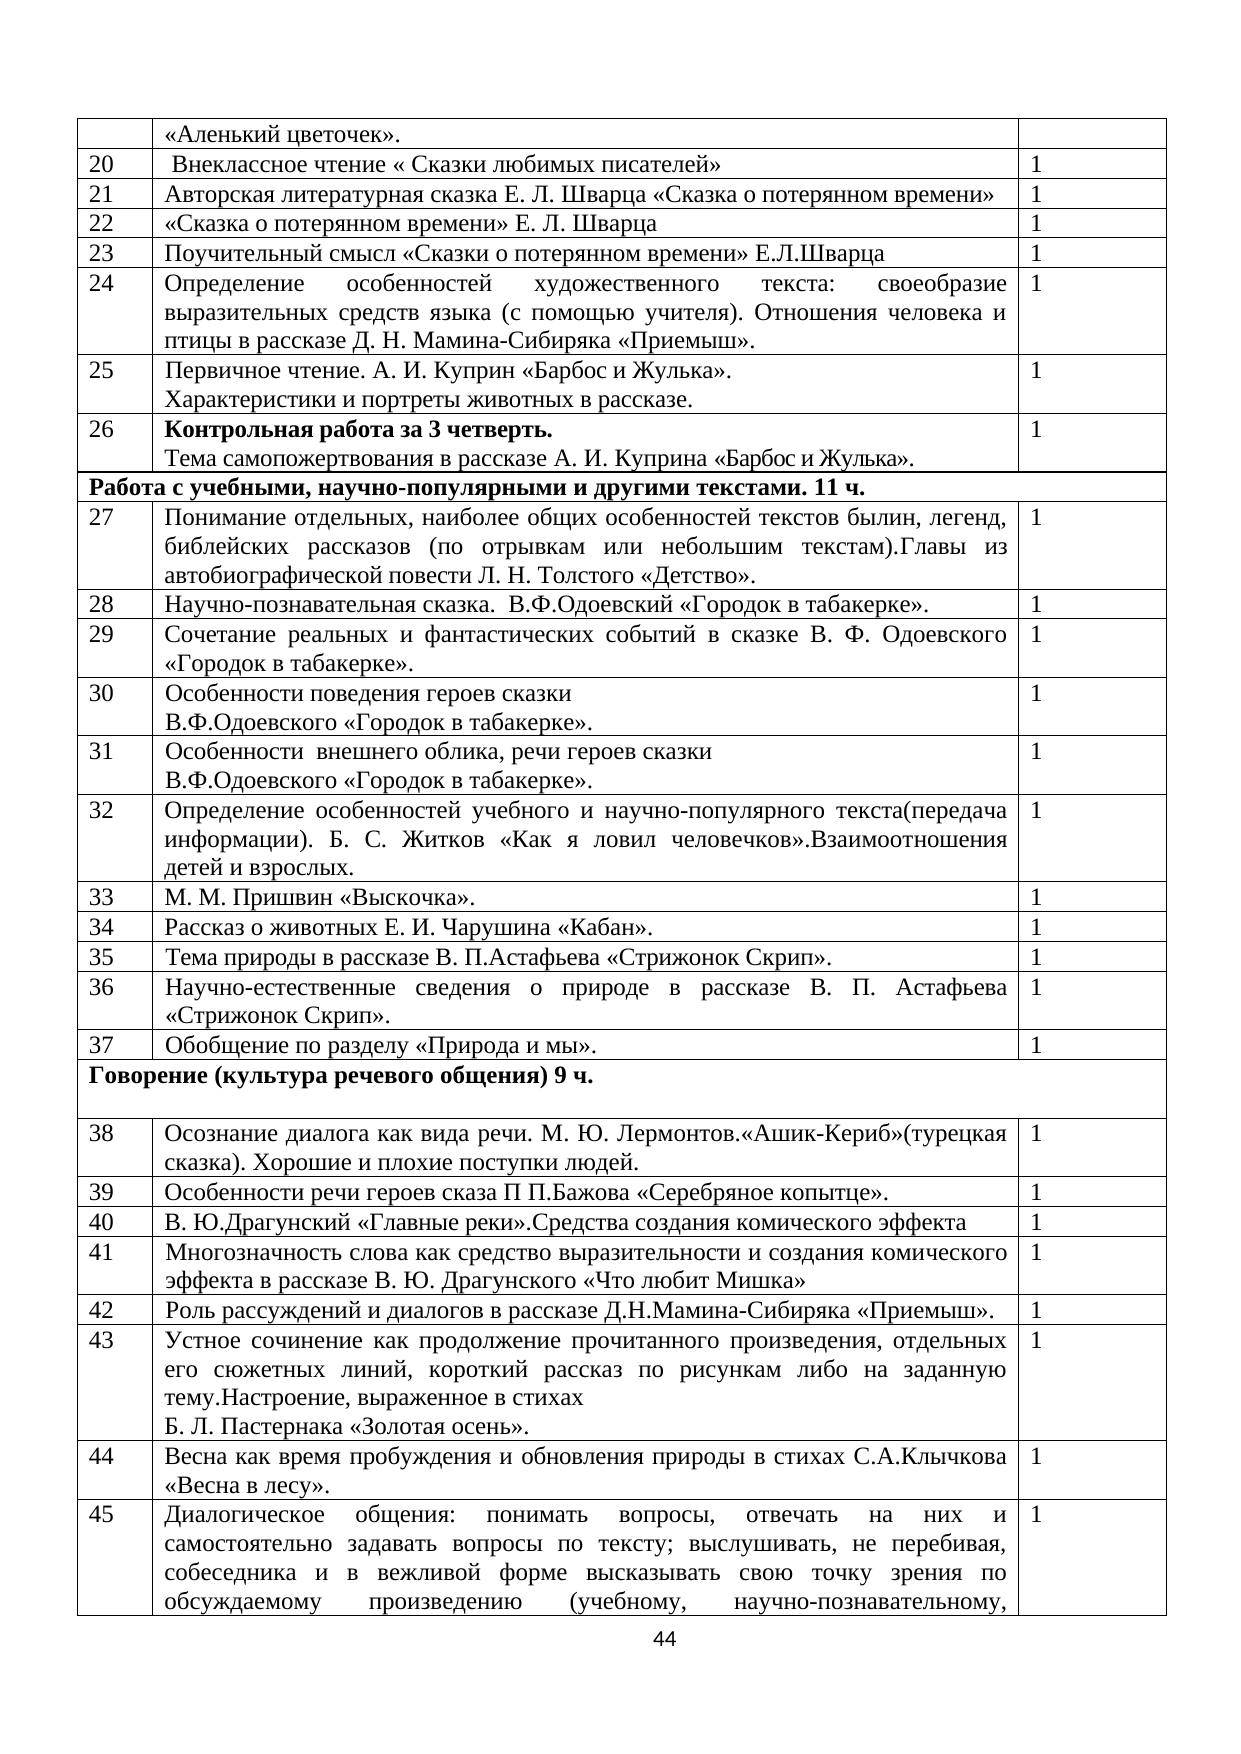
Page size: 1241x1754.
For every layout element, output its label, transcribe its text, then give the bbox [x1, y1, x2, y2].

table_cell Определение особенностей художественного текста: своеобразие выразительных средств языка (с помощью учителя). Отношения человека и птицы в рассказе Д. Н. Мамина-Сибиряка «Приемыш». [153, 268, 1018, 354]
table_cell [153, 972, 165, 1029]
table_cell 1 [1019, 1295, 1166, 1324]
table_cell 1 [1019, 619, 1166, 677]
table_cell 1 [1019, 119, 1166, 148]
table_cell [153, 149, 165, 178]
table_cell 1 [1019, 1500, 1166, 1614]
table_cell 1 [1019, 179, 1166, 207]
table_cell Первичное чтение. А. И. Куприн «Барбос и Жулька». Характеристики и портреты животных в рассказе. [153, 355, 1018, 413]
table_cell 1 [1019, 502, 1166, 588]
table_cell 45 [78, 1500, 152, 1614]
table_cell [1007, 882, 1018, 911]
table_cell 30 [78, 678, 152, 735]
table_cell 35 [78, 942, 152, 971]
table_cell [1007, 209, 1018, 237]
table_cell 1 [1019, 1237, 1166, 1294]
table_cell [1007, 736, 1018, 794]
table_cell Рассказ о животных Е. И. Чарушина «Кабан». [153, 912, 1018, 941]
table_cell 27 [78, 502, 152, 588]
table_cell 1 [1019, 1030, 1166, 1059]
table_cell 1 [1019, 1119, 1166, 1176]
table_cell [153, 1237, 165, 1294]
table_cell 33 [78, 882, 152, 911]
table_cell 22 [78, 209, 152, 237]
table_cell 1 [1019, 678, 1166, 735]
table_cell 1 [1019, 414, 1166, 471]
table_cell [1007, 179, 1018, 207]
table_cell 1 [1019, 355, 1166, 413]
table_cell 36 [78, 972, 152, 1029]
table_cell Определение особенностей учебного и научно-популярного текста(передача информации). Б. С. Житков «Как я ловил человечков».Взаимоотношения детей и взрослых. [153, 795, 1018, 881]
table_cell 24 [78, 268, 152, 354]
table_cell 1 [1019, 882, 1166, 911]
table_cell Говорение (культура речевого общения) 9 ч. [78, 1060, 1166, 1117]
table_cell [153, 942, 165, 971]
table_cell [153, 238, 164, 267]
table_cell 31 [78, 736, 152, 794]
table_cell 28 [78, 590, 152, 618]
table_cell 37 [78, 1030, 152, 1059]
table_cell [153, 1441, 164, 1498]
table_cell Осознание диалога как вида речи. М. Ю. Лермонтов.«Ашик-Кериб»(турецкая сказка). Хорошие и плохие поступки людей. [153, 1119, 1018, 1176]
table_cell 34 [78, 912, 152, 941]
table_cell 43 [78, 1325, 152, 1440]
table_cell 1 [1019, 1325, 1166, 1440]
table_cell Понимание отдельных, наиболее общих особенностей текстов былин, легенд, библейских рассказов (по отрывкам или небольшим текстам).Главы из автобиографической повести Л. Н. Толстого «Детство». [153, 502, 1018, 588]
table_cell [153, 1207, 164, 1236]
table_cell 39 [78, 1177, 152, 1206]
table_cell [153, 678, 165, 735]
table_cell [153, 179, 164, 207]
table_cell Особенности речи героев сказа П П.Бажова «Серебряное копытце». [153, 1177, 1018, 1206]
table_cell 41 [78, 1237, 152, 1294]
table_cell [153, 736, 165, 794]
table_cell 40 [78, 1207, 152, 1236]
table_cell 21 [78, 179, 152, 207]
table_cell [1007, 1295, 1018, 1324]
table_cell Научно-познавательная сказка. В.Ф.Одоевский «Городок в табакерке». [153, 590, 1018, 618]
table_cell 1 [1019, 1207, 1166, 1236]
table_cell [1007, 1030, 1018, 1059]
table_cell 1 [1019, 942, 1166, 971]
table_cell 42 [78, 1295, 152, 1324]
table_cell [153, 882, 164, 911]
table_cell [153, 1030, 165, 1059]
table_cell Сочетание реальных и фантастических событий в сказке В. Ф. Одоевского «Городок в табакерке». [153, 619, 1018, 677]
table_cell 1 [1019, 149, 1166, 178]
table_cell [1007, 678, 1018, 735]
table_cell 44 [78, 1441, 152, 1498]
table_cell 1 [1019, 972, 1166, 1029]
table_cell 32 [78, 795, 152, 881]
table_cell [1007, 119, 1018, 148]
table_cell 26 [78, 414, 152, 471]
table_cell 23 [78, 238, 152, 267]
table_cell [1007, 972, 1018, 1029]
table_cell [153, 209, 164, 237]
table_cell 29 [78, 619, 152, 677]
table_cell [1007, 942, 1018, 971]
table_cell Работа с учебными, научно-популярными и другими текстами. 11 ч. [78, 473, 1166, 501]
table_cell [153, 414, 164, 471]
table_cell 25 [78, 355, 152, 413]
table_cell 1 [1019, 795, 1166, 881]
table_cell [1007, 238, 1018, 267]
table_cell 1 [1019, 209, 1166, 237]
table_cell 1 [1019, 1441, 1166, 1498]
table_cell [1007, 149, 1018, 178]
table_cell 38 [78, 1119, 152, 1176]
table_cell 1 [1019, 912, 1166, 941]
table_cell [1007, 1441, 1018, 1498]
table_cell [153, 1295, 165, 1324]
table_cell 1 [1019, 1177, 1166, 1206]
table_cell 1 [1019, 238, 1166, 267]
table_cell 19 [78, 119, 152, 148]
table_cell 1 [1019, 736, 1166, 794]
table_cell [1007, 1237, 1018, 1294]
table_cell 1 [1019, 590, 1166, 618]
table_cell Устное сочинение как продолжение прочитанного произведения, отдельных его сюжетных линий, короткий рассказ по рисункам либо на заданную тему.Настроение, выраженное в стихах Б. Л. Пастернака «Золотая осень». [153, 1325, 1018, 1440]
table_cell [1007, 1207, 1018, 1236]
table_cell 20 [78, 149, 152, 178]
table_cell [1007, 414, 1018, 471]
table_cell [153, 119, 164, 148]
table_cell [153, 1500, 1018, 1614]
table_cell 1 [1019, 268, 1166, 354]
